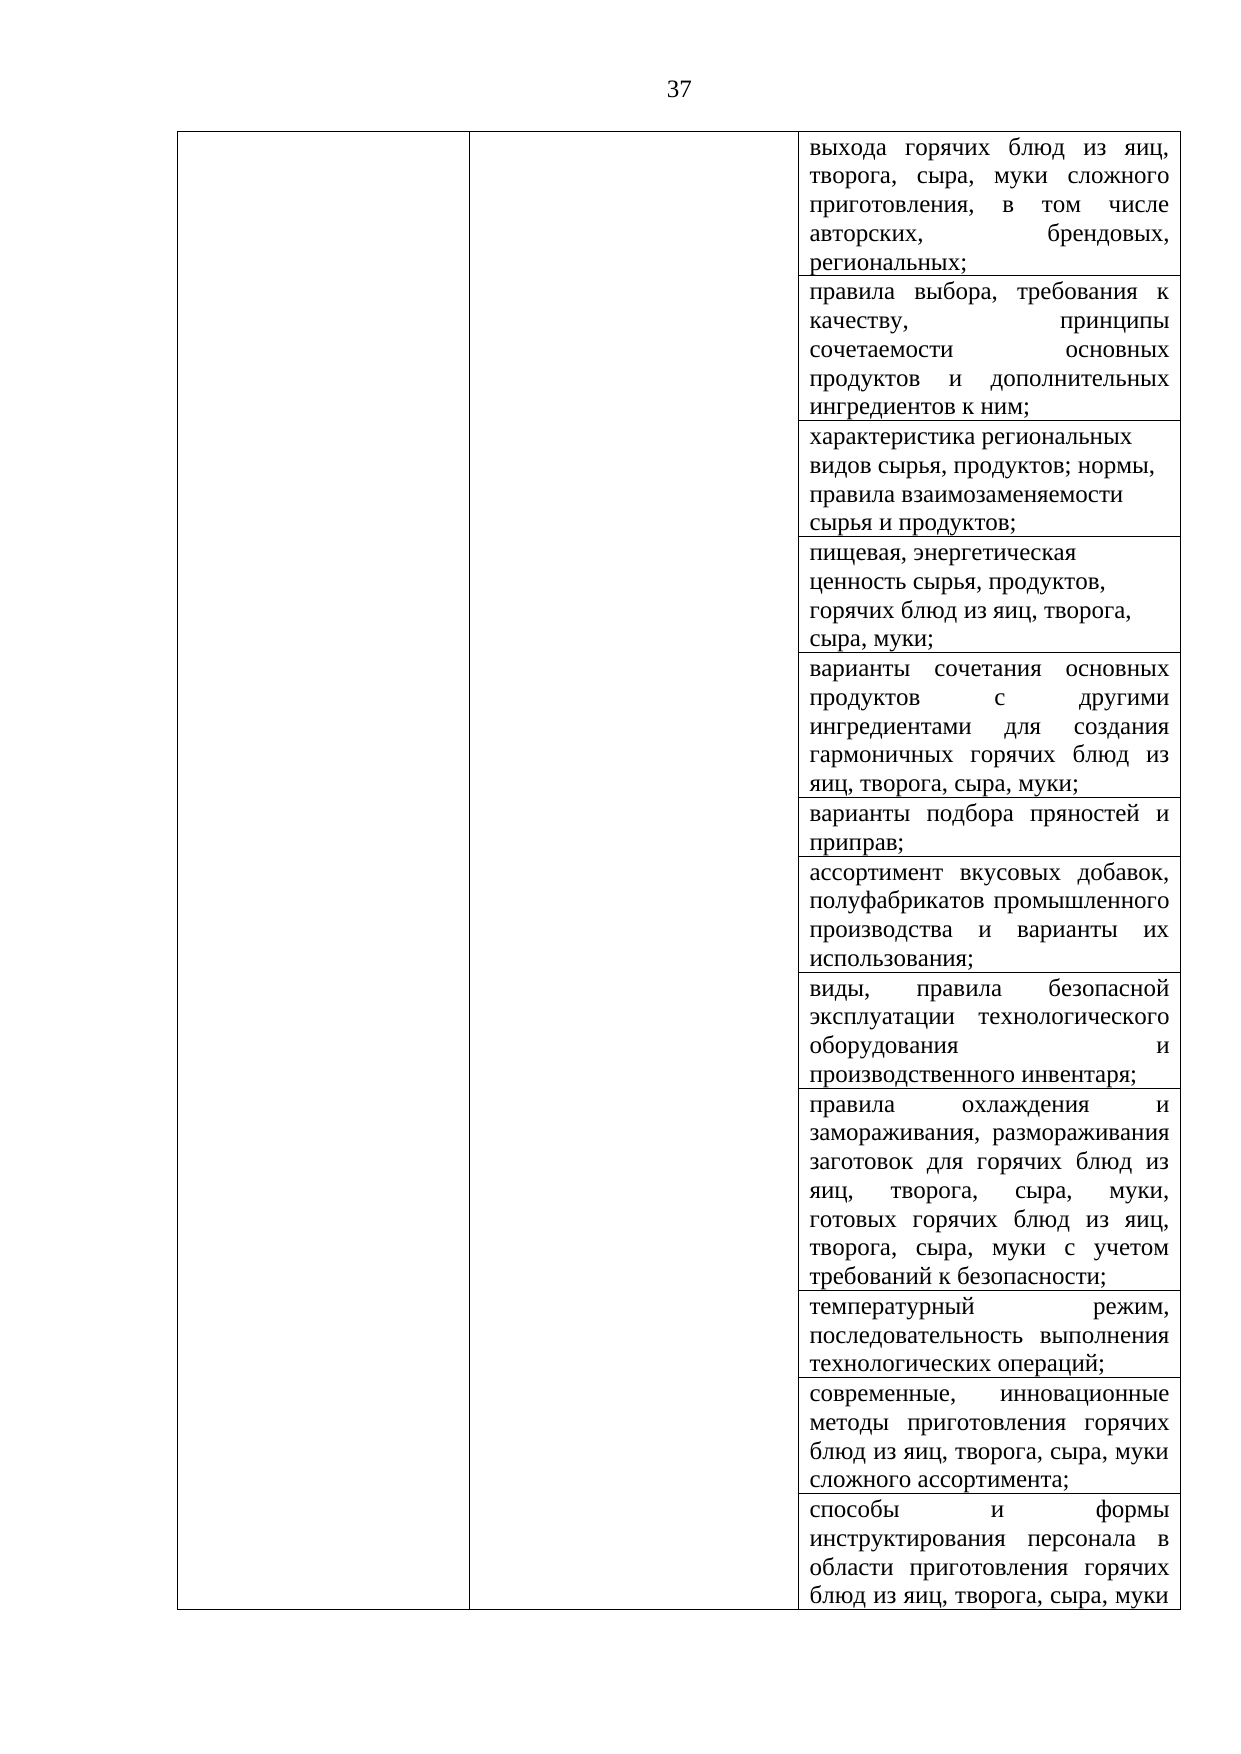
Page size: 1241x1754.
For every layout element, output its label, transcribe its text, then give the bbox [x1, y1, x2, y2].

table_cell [799, 132, 1180, 275]
table_cell виды, правила безопасной эксплуатации технологического оборудования и производственного инвентаря; [799, 973, 1180, 1088]
table_cell характеристика региональных видов сырья, продуктов; нормы, правила взаимозаменяемости сырья и продуктов; [799, 421, 1180, 536]
table_cell правила выбора, требования к качеству, принципы сочетаемости основных продуктов и дополнительных ингредиентов к ним; [799, 276, 1180, 420]
table_cell температурный режим, последовательность выполнения технологических операций; [799, 1291, 1180, 1377]
table_cell варианты сочетания основных продуктов с другими ингредиентами для создания гармоничных горячих блюд из яиц, творога, сыра, муки; [799, 653, 1180, 797]
table_cell варианты подбора пряностей и приправ; [799, 798, 1180, 856]
table_cell пищевая, энергетическая ценность сырья, продуктов, горячих блюд из яиц, творога, сыра, муки; [799, 537, 1180, 652]
table_cell ассортимент вкусовых добавок, полуфабрикатов промышленного производства и варианты их использования; [799, 857, 1180, 972]
table_cell современные, инновационные методы приготовления горячих блюд из яиц, творога, сыра, муки сложного ассортимента; [799, 1378, 1180, 1493]
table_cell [799, 1494, 1180, 1609]
table_cell правила охлаждения и замораживания, размораживания заготовок для горячих блюд из яиц, творога, сыра, муки, готовых горячих блюд из яиц, творога, сыра, муки с учетом требований к безопасности; [799, 1089, 1180, 1290]
